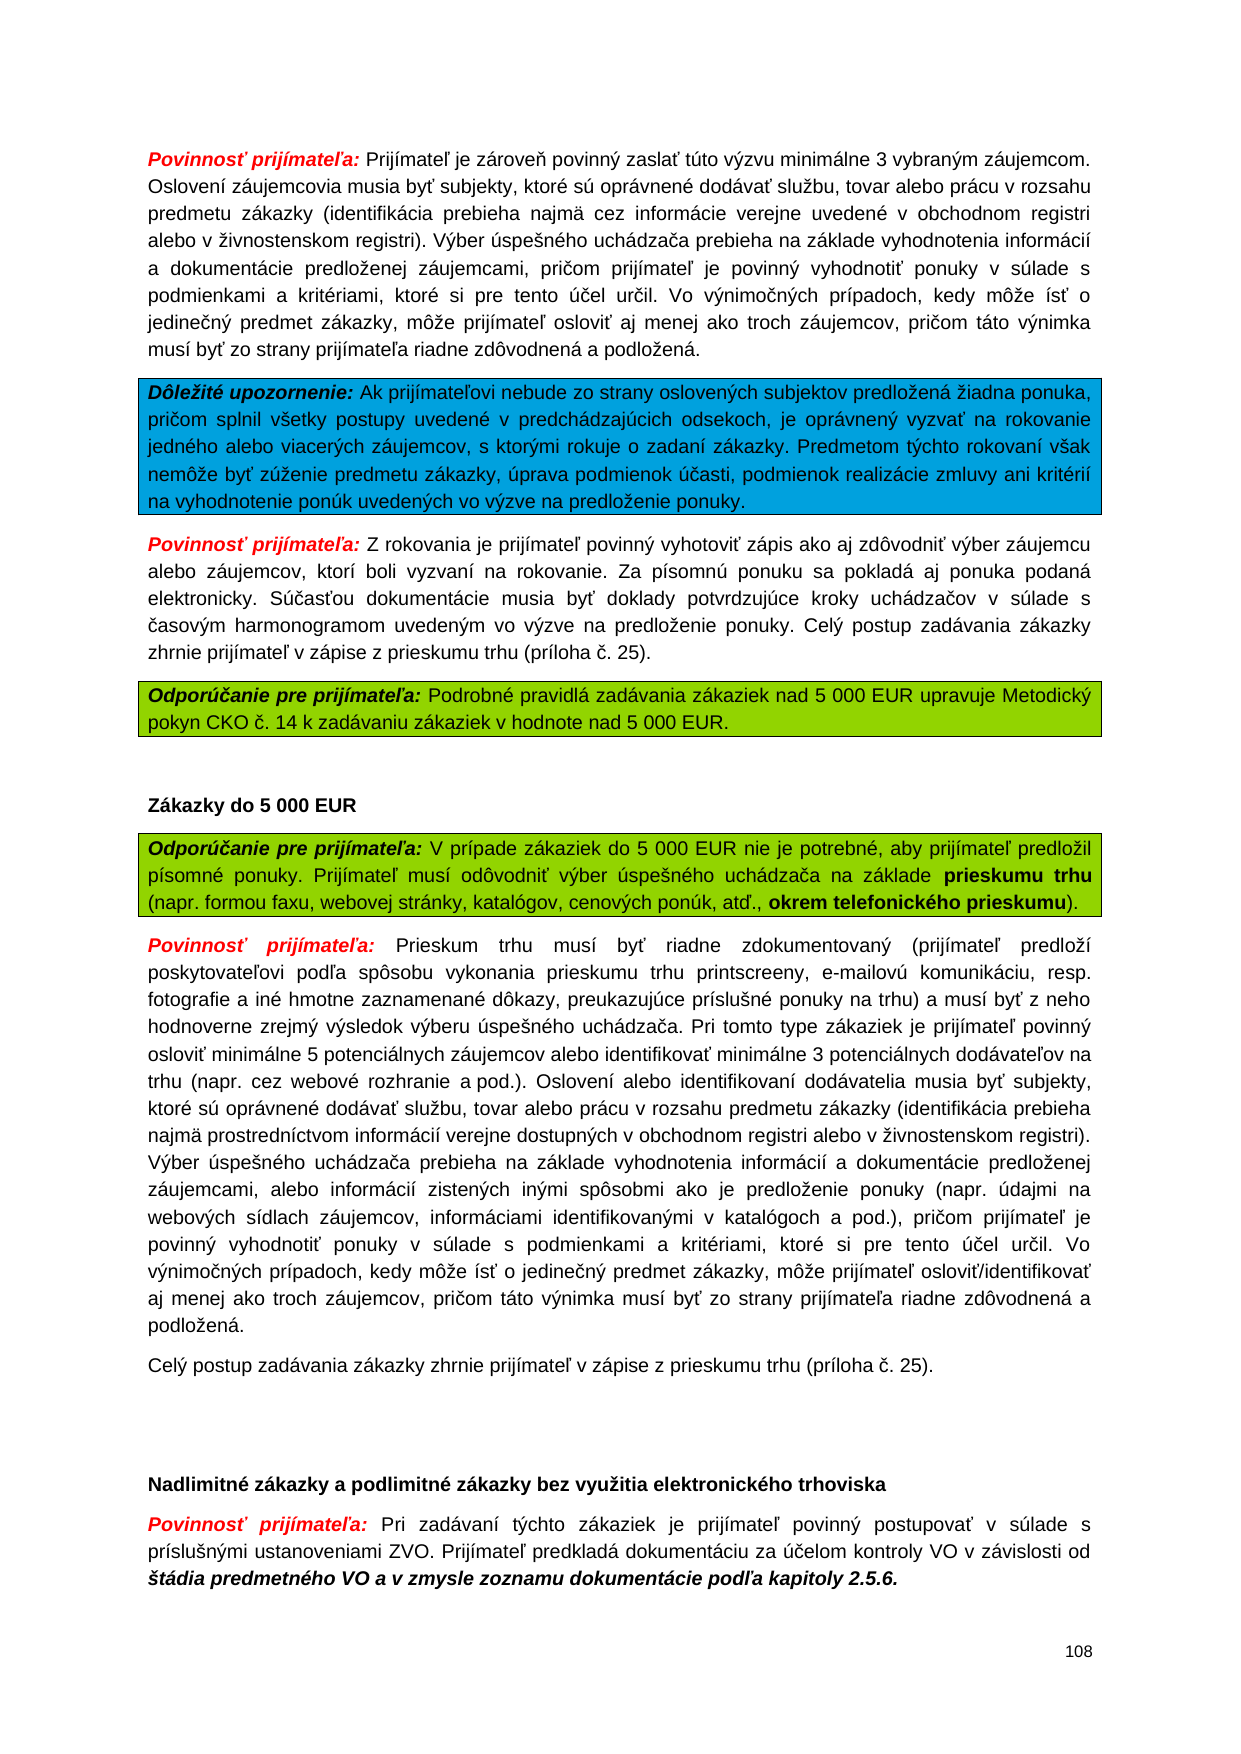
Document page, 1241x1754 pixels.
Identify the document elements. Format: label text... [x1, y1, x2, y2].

text Nadlimitné zákazky a podlimitné zákazky bez využitia elektronického trhoviska [148, 1473, 1092, 1496]
text Odporúčanie pre prijímateľa: Podrobné pravidlá zadávania zákaziek nad 5 000 EUR upravuje Metodický pokyn CKO č. 14 k zadávaniu zákaziek v hodnote nad 5 000 EUR. [139, 682, 1101, 736]
text Povinnosť prijímateľa: Pri zadávaní týchto zákaziek je prijímateľ povinný postupovať v súlade s príslušnými ustanoveniami ZVO. Prijímateľ predkladá dokumentáciu za účelom kontroly VO v závislosti od štádia predmetného VO a v zmysle zoznamu dokumentácie podľa kapitoly 2.5.6. [148, 1513, 1092, 1590]
text Zákazky do 5 000 EUR [148, 794, 1092, 816]
text Dôležité upozornenie: Ak prijímateľovi nebude zo strany oslovených subjektov predložená žiadna ponuka, pričom splnil všetky postupy uvedené v predchádzajúcich odsekoch, je oprávnený vyzvať na rokovanie jedného alebo viacerých záujemcov, s ktorými rokuje o zadaní zákazky. Predmetom týchto rokovaní však nemôže byť zúženie predmetu zákazky, úprava podmienok účasti, podmienok realizácie zmluvy ani kritérií na vyhodnotenie ponúk uvedených vo výzve na predloženie ponuky. [139, 379, 1101, 514]
text Povinnosť prijímateľa: Prijímateľ je zároveň povinný zaslať túto výzvu minimálne 3 vybraným záujemcom. Oslovení záujemcovia musia byť subjekty, ktoré sú oprávnené dodávať službu, tovar alebo prácu v rozsahu predmetu zákazky (identifikácia prebieha najmä cez informácie verejne uvedené v obchodnom registri alebo v živnostenskom registri). Výber úspešného uchádzača prebieha na základe vyhodnotenia informácií a dokumentácie predloženej záujemcami, pričom prijímateľ je povinný vyhodnotiť ponuky v súlade s podmienkami a kritériami, ktoré si pre tento účel určil. Vo výnimočných prípadoch, kedy môže ísť o jedinečný predmet zákazky, môže prijímateľ osloviť aj menej ako troch záujemcov, pričom táto výnimka musí byť zo strany prijímateľa riadne zdôvodnená a podložená. [148, 148, 1092, 361]
text Celý postup zadávania zákazky zhrnie prijímateľ v zápise z prieskumu trhu (príloha č. 25). [148, 1354, 1092, 1377]
text Povinnosť prijímateľa: Z rokovania je prijímateľ povinný vyhotoviť zápis ako aj zdôvodniť výber záujemcu alebo záujemcov, ktorí boli vyzvaní na rokovanie. Za písomnú ponuku sa pokladá aj ponuka podaná elektronicky. Súčasťou dokumentácie musia byť doklady potvrdzujúce kroky uchádzačov v súlade s časovým harmonogramom uvedeným vo výzve na predloženie ponuky. Celý postup zadávania zákazky zhrnie prijímateľ v zápise z prieskumu trhu (príloha č. 25). [148, 532, 1092, 664]
text Odporúčanie pre prijímateľa: V prípade zákaziek do 5 000 EUR nie je potrebné, aby prijímateľ predložil písomné ponuky. Prijímateľ musí odôvodniť výber úspešného uchádzača na základe prieskumu trhu (napr. formou faxu, webovej stránky, katalógov, cenových ponúk, atď., okrem telefonického prieskumu). [139, 834, 1101, 916]
text Povinnosť prijímateľa: Prieskum trhu musí byť riadne zdokumentovaný (prijímateľ predloží poskytovateľovi podľa spôsobu vykonania prieskumu trhu printscreeny, e-mailovú komunikáciu, resp. fotografie a iné hmotne zaznamenané dôkazy, preukazujúce príslušné ponuky na trhu) a musí byť z neho hodnoverne zrejmý výsledok výberu úspešného uchádzača. Pri tomto type zákaziek je prijímateľ povinný osloviť minimálne 5 potenciálnych záujemcov alebo identifikovať minimálne 3 potenciálnych dodávateľov na trhu (napr. cez webové rozhranie a pod.). Oslovení alebo identifikovaní dodávatelia musia byť subjekty, ktoré sú oprávnené dodávať službu, tovar alebo prácu v rozsahu predmetu zákazky (identifikácia prebieha najmä prostredníctvom informácií verejne dostupných v obchodnom registri alebo v živnostenskom registri). Výber úspešného uchádzača prebieha na základe vyhodnotenia informácií a dokumentácie predloženej záujemcami, alebo informácií zistených inými spôsobmi ako je predloženie ponuky (napr. údajmi na webových sídlach záujemcov, informáciami identifikovanými v katalógoch a pod.), pričom prijímateľ je povinný vyhodnotiť ponuky v súlade s podmienkami a kritériami, ktoré si pre tento účel určil. Vo výnimočných prípadoch, kedy môže ísť o jedinečný predmet zákazky, môže prijímateľ osloviť/identifikovať aj menej ako troch záujemcov, pričom táto výnimka musí byť zo strany prijímateľa riadne zdôvodnená a podložená. [148, 934, 1092, 1337]
